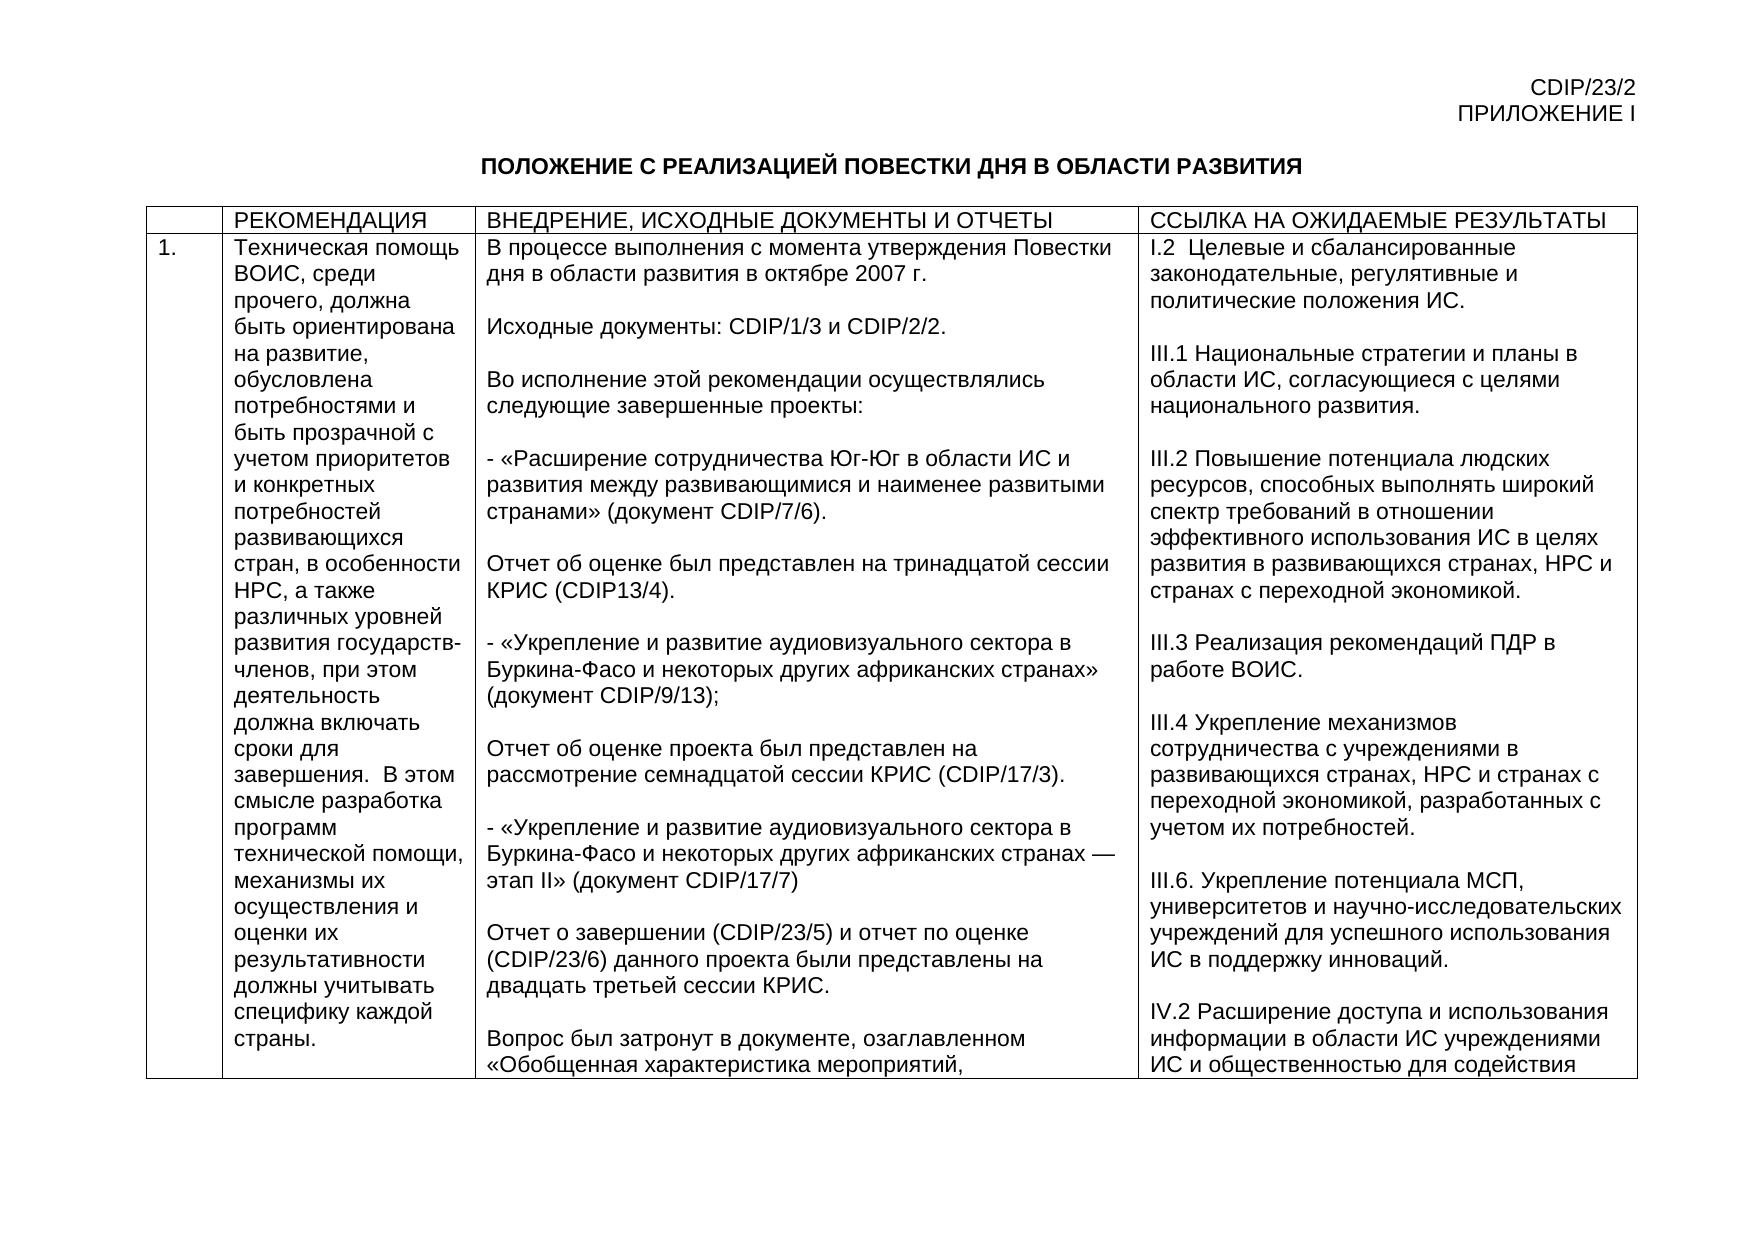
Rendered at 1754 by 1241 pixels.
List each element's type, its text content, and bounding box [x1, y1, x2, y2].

table_header ССЫЛКА НА ОЖИДАЕМЫЕ РЕЗУЛЬТАТЫ [1139, 207, 1637, 233]
text ПОЛОЖЕНИЕ С РЕАЛИЗАЦИЕЙ ПОВЕСТКИ ДНЯ В ОБЛАСТИ РАЗВИТИЯ [148, 153, 1636, 179]
table_cell [147, 234, 222, 1077]
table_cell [223, 234, 475, 1077]
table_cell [1139, 234, 1637, 1077]
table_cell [476, 234, 1138, 1077]
table_header РЕКОМЕНДАЦИЯ [223, 207, 475, 233]
table_header [147, 207, 222, 233]
table_header ВНЕДРЕНИЕ, ИСХОДНЫЕ ДОКУМЕНТЫ И ОТЧЕТЫ [476, 207, 1138, 233]
